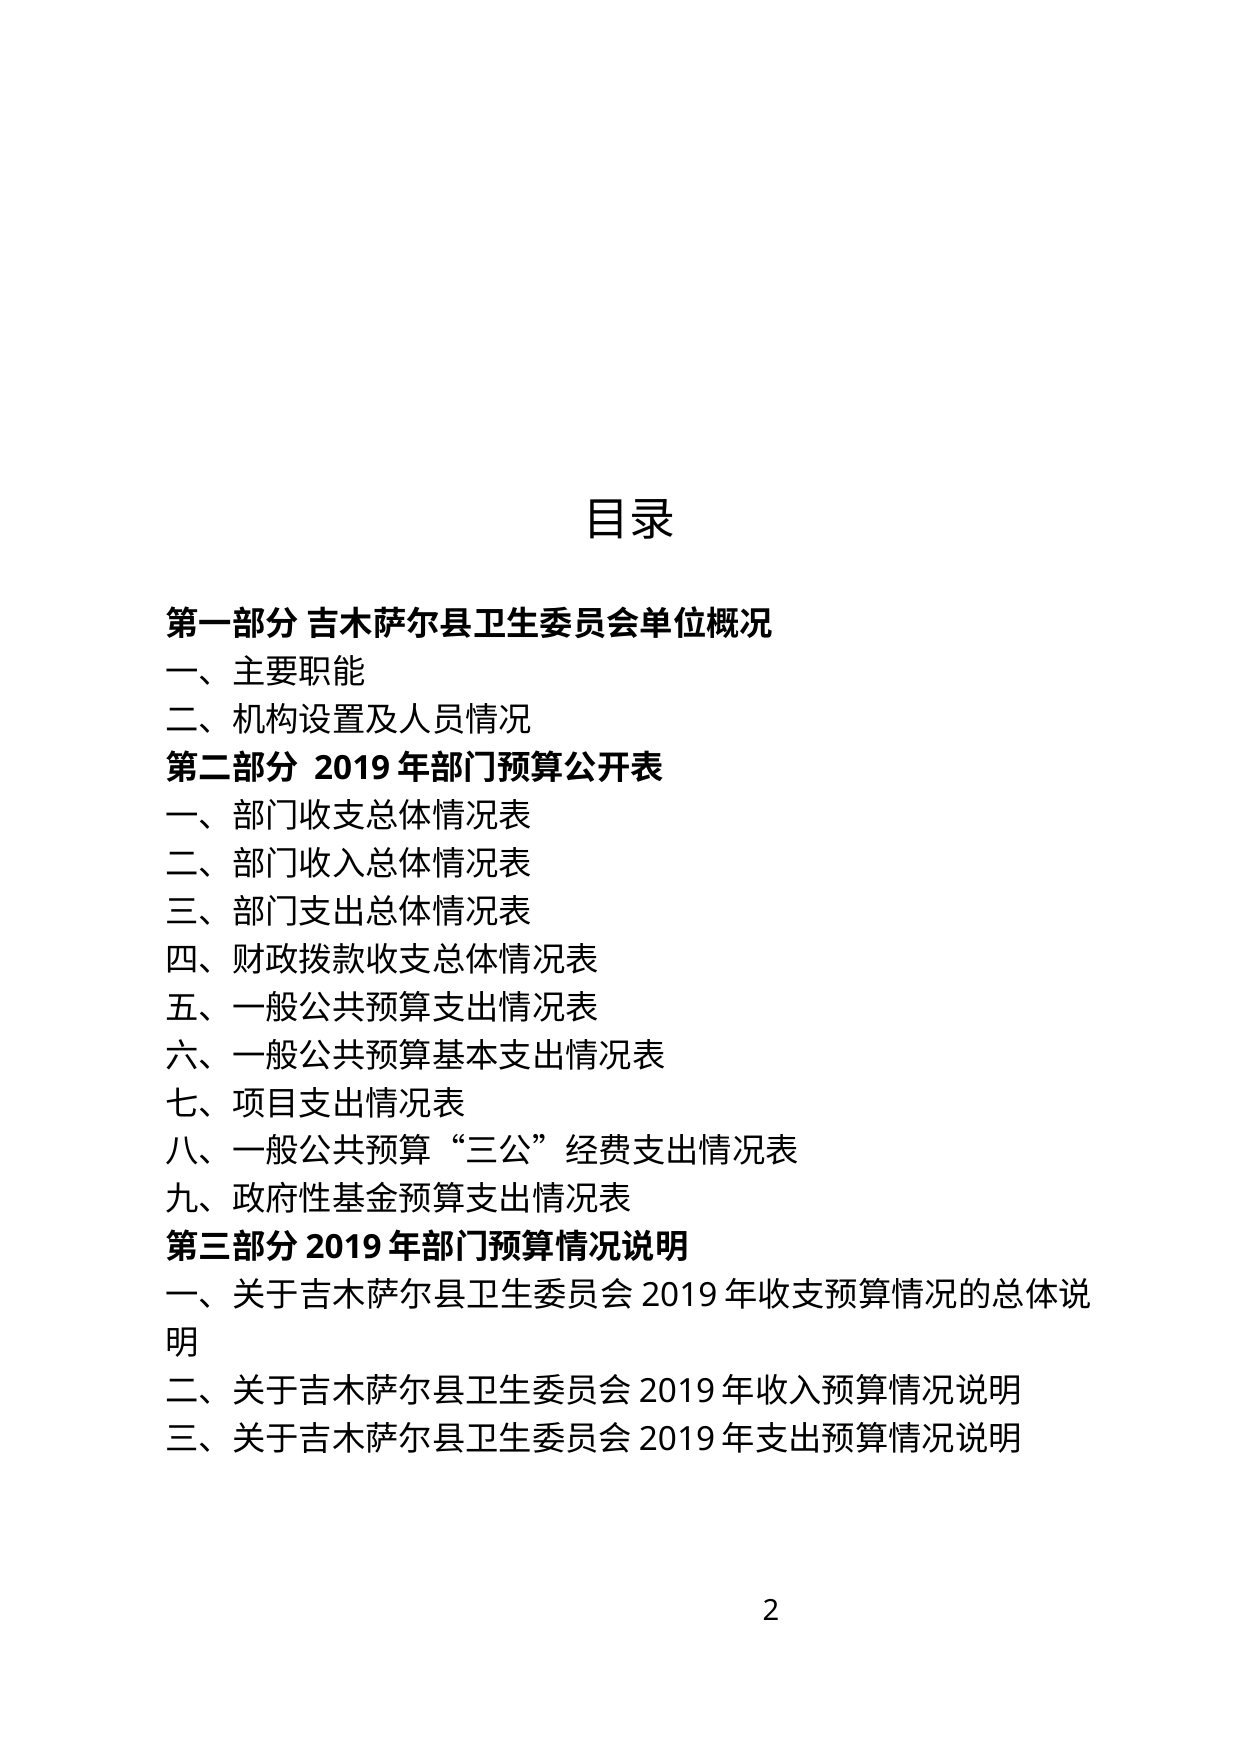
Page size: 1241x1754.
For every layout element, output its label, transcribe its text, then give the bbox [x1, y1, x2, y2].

list 三、部门支出总体情况表 [165, 885, 1092, 933]
list 五、一般公共预算支出情况表 [165, 981, 1092, 1029]
list 三、关于吉木萨尔县卫生委员会2019年支出预算情况说明 [165, 1412, 1092, 1460]
list 一、主要职能 [165, 645, 1092, 693]
list 二、关于吉木萨尔县卫生委员会2019年收入预算情况说明 [165, 1364, 1092, 1412]
list 六、一般公共预算基本支出情况表 [165, 1029, 1092, 1077]
list 一、部门收支总体情况表 [165, 789, 1092, 837]
list 第三部分2019年部门预算情况说明 [165, 1220, 1092, 1268]
list 二、机构设置及人员情况 [165, 693, 1092, 741]
list 八、一般公共预算“三公”经费支出情况表 [165, 1124, 1092, 1172]
list 九、政府性基金预算支出情况表 [165, 1172, 1092, 1220]
list 二、部门收入总体情况表 [165, 837, 1092, 885]
list 第二部分 2019年部门预算公开表 [165, 741, 1092, 789]
list 目录 [165, 493, 1092, 545]
list 第一部分 吉木萨尔县卫生委员会单位概况 [165, 597, 1092, 645]
list 一、关于吉木萨尔县卫生委员会2019年收支预算情况的总体说明 [165, 1268, 1092, 1364]
list 四、财政拨款收支总体情况表 [165, 933, 1092, 981]
list 七、项目支出情况表 [165, 1077, 1092, 1124]
